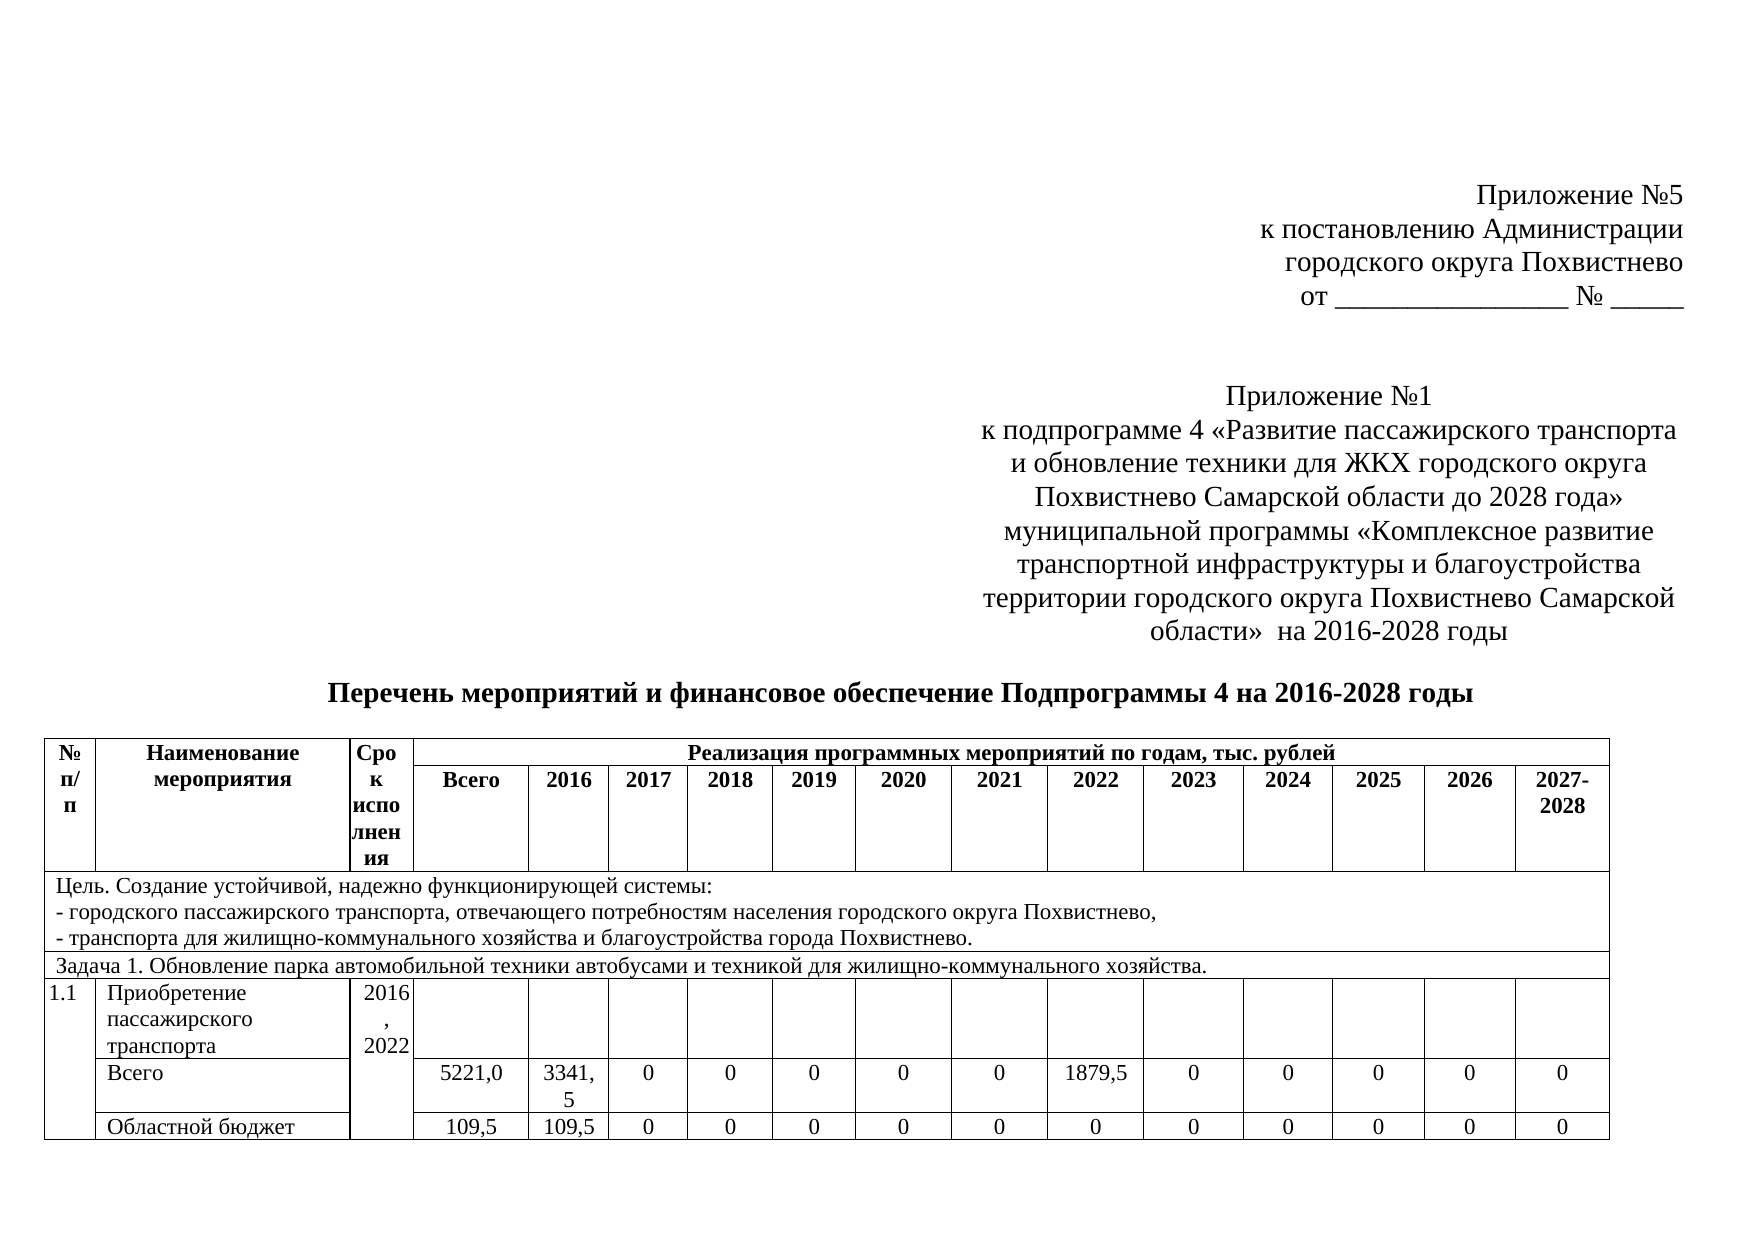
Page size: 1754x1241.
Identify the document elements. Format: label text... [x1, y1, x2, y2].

table_cell Цель. Создание устойчивой, надежно функционирующей системы: - городского пассажирского транспорта, отвечающего потребностям населения городского округа Похвистнево, - транспорта для жилищно-коммунального хозяйства и благоустройства города Похвистнево. [45, 872, 1609, 951]
table_cell 0 [952, 1113, 1047, 1139]
table_cell 0 [609, 1059, 687, 1112]
table_cell 2023 [1144, 766, 1243, 871]
table_cell 2018 [688, 766, 772, 871]
table_cell [414, 979, 528, 1058]
table_cell 2025 [1333, 766, 1424, 871]
table_cell 1879,5 [1048, 1059, 1143, 1112]
table_cell [1516, 979, 1609, 1058]
table_cell 2024 [1244, 766, 1332, 871]
table_cell [1333, 979, 1424, 1058]
table_cell [529, 979, 608, 1058]
table_header Реализация программных мероприятий по годам, тыс. рублей [414, 739, 1609, 765]
table_cell [688, 979, 772, 1058]
table_cell [1425, 979, 1515, 1058]
table_cell 0 [1144, 1059, 1243, 1112]
table_cell 2021 [952, 766, 1047, 871]
table_cell 0 [856, 1113, 951, 1139]
table_cell [609, 979, 687, 1058]
table_cell 0 [688, 1059, 772, 1112]
table_header Наименование мероприятия [96, 739, 349, 871]
table_cell 0 [1144, 1113, 1243, 1139]
table_cell 0 [952, 1059, 1047, 1112]
table_cell 0 [688, 1113, 772, 1139]
table_cell [1244, 979, 1332, 1058]
table_cell 0 [1333, 1113, 1424, 1139]
table_cell Всего [96, 1059, 349, 1112]
table_cell 3341,5 [529, 1059, 608, 1112]
table_cell 2026 [1425, 766, 1515, 871]
table_cell Областной бюджет [96, 1113, 349, 1139]
table_cell 0 [1425, 1059, 1515, 1112]
table_cell 0 [773, 1059, 855, 1112]
table_cell 0 [609, 1113, 687, 1139]
table_cell 1.1 [45, 979, 95, 1139]
table_cell 0 [1516, 1059, 1609, 1112]
table_header Срок исполнения [351, 739, 413, 871]
table_cell Задача 1. Обновление парка автомобильной техники автобусами и техникой для жилищно-коммунального хозяйства. [45, 952, 1609, 978]
table_cell 2017 [609, 766, 687, 871]
table_cell [952, 979, 1047, 1058]
table_cell 0 [1333, 1059, 1424, 1112]
table_cell 0 [773, 1113, 855, 1139]
table_header № п/п [45, 739, 95, 871]
table_cell 109,5 [414, 1113, 528, 1139]
table_cell 2020 [856, 766, 951, 871]
text Перечень мероприятий и финансовое обеспечение Подпрограммы 4 на 2016-2028 годы [118, 676, 1683, 709]
table_cell [1144, 979, 1243, 1058]
table_cell 0 [1516, 1113, 1609, 1139]
table_cell 0 [856, 1059, 951, 1112]
text Приложение №1 к подпрограмме 4 «Развитие пассажирского транспорта и обновление техники для ЖКХ городского округа Похвистнево Самарской области до 2028 года» муниципальной программы «Комплексное развитие транспортной инфраструктуры и благоустройства территории городского округа Похвистнево Самарской области» на 2016-2028 годы [974, 378, 1683, 647]
table_cell 109,5 [529, 1113, 608, 1139]
table_cell 2019 [773, 766, 855, 871]
table_cell 0 [1048, 1113, 1143, 1139]
table_cell 0 [1244, 1113, 1332, 1139]
text Приложение №5 к постановлению Администрации городского округа Похвистнево от ________________ № _____ [1196, 177, 1683, 311]
table_cell 0 [1425, 1113, 1515, 1139]
table_cell 2022 [1048, 766, 1143, 871]
table_cell 2027-2028 [1516, 766, 1609, 871]
table_cell [1048, 979, 1143, 1058]
table_cell [856, 979, 951, 1058]
table_cell 2016 [529, 766, 608, 871]
table_cell [773, 979, 855, 1058]
table_cell Приобретение пассажирского транспорта [96, 979, 349, 1058]
table_cell Всего [414, 766, 528, 871]
table_cell 0 [1244, 1059, 1332, 1112]
table_cell 2016, 2022 [351, 979, 413, 1139]
table_cell 5221,0 [414, 1059, 528, 1112]
